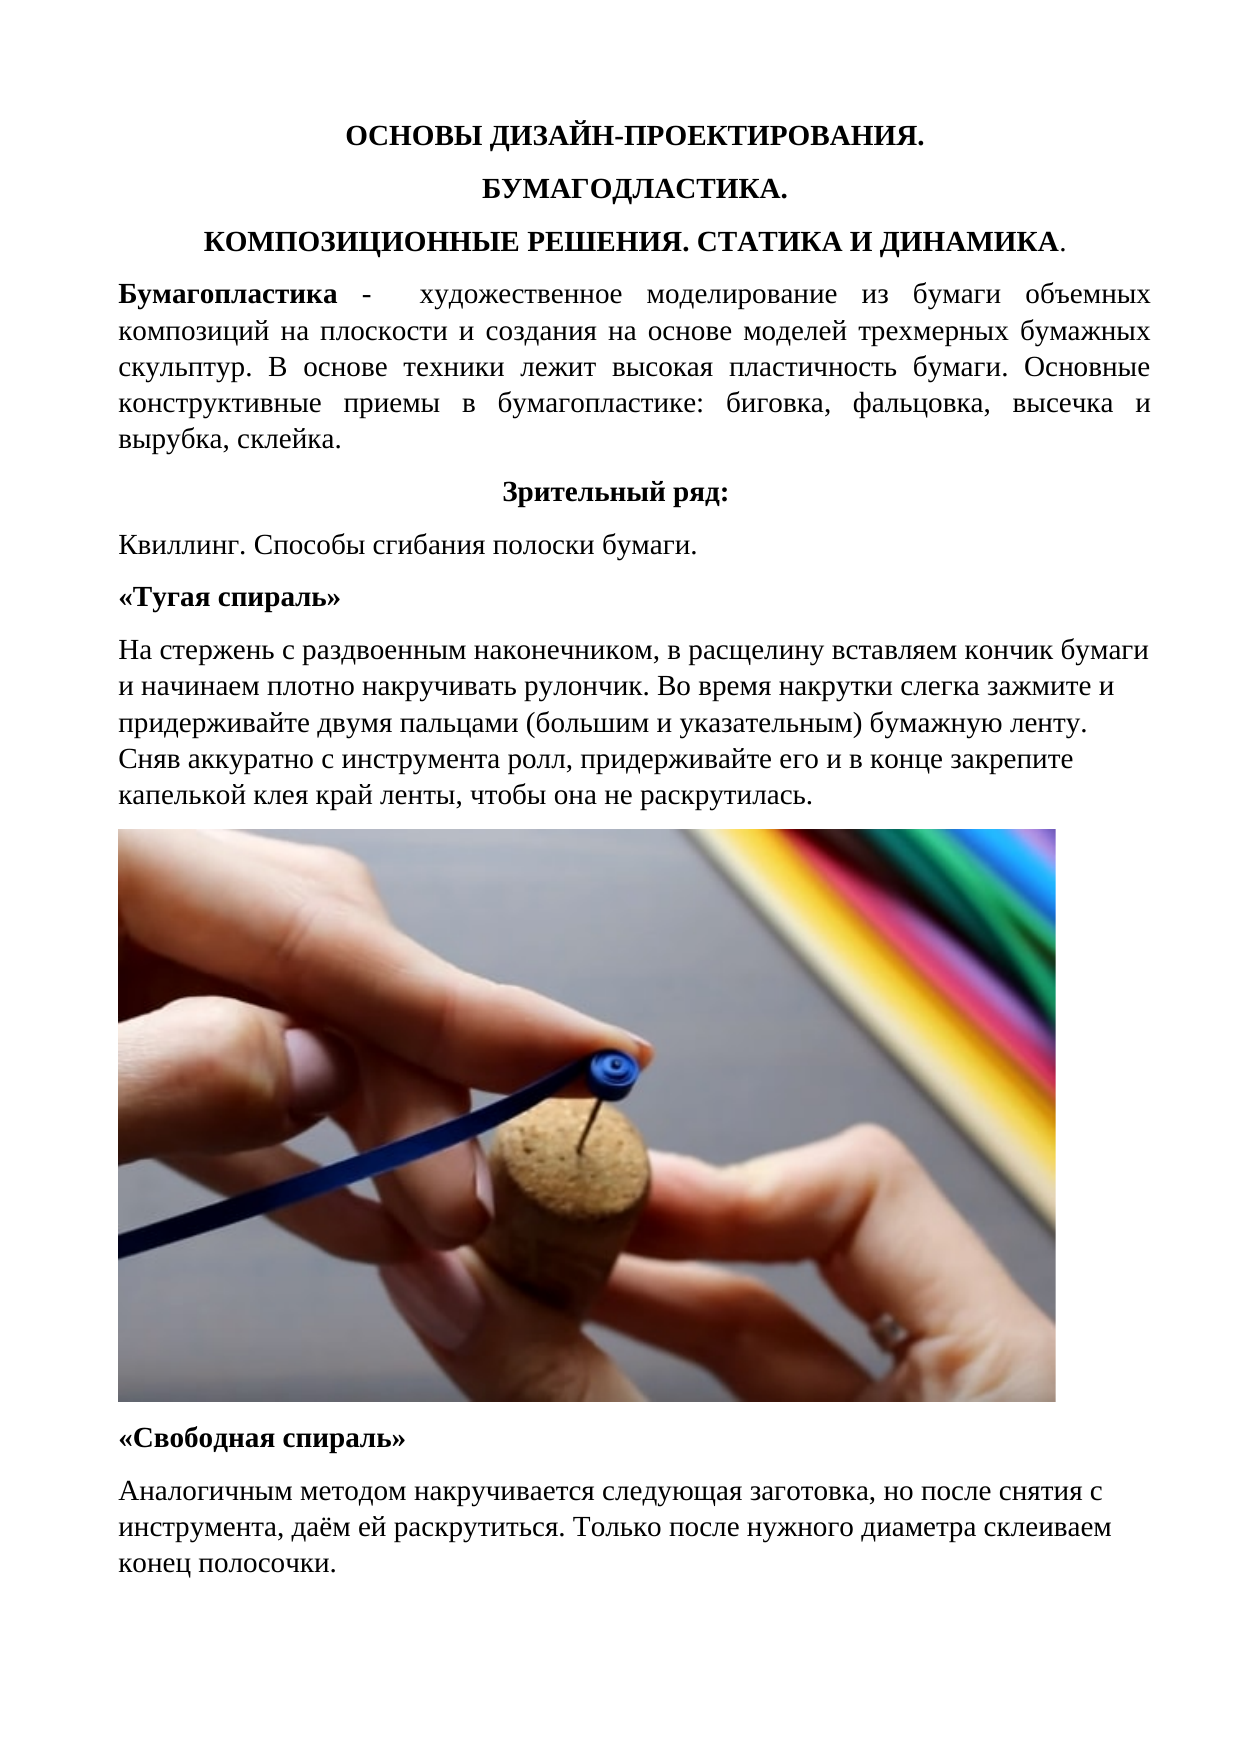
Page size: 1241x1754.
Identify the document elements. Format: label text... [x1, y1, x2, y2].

text БУМАГОДЛАСТИКА. [118, 171, 1152, 204]
picture [118, 829, 1056, 1402]
text Аналогичным методом накручивается следующая заготовка, но после снятия с инструмента, даём ей раскрутиться. Только после нужного диаметра склеиваем конец полосочки. [118, 1473, 1152, 1579]
text Квиллинг. Способы сгибания полоски бумаги. [118, 527, 1152, 560]
text Зрительный ряд: [118, 474, 1152, 507]
text КОМПОЗИЦИОННЫЕ РЕШЕНИЯ. СТАТИКА И ДИНАМИКА. [118, 224, 1152, 257]
text На стержень с раздвоенным наконечником, в расщелину вставляем кончик бумаги и начинаем плотно накручивать рулончик. Во время накрутки слегка зажмите и придерживайте двумя пальцами (большим и указательным) бумажную ленту. Сняв аккуратно с инструмента ролл, придерживайте его и в конце закрепите капелькой клея край ленты, чтобы она не раскрутилась. [118, 632, 1152, 811]
text Бумагопластика - художественное моделирование из бумаги объемных композиций на плоскости и создания на основе моделей трехмерных бумажных скульптур. В основе техники лежит высокая пластичность бумаги. Основные конструктивные приемы в бумагопластике: биговка, фальцовка, высечка и вырубка, склейка. [118, 277, 1152, 455]
text ОСНОВЫ ДИЗАЙН-ПРОЕКТИРОВАНИЯ. [118, 118, 1152, 152]
text «Тугая спираль» [118, 579, 1152, 613]
text «Свободная спираль» [118, 1421, 1152, 1454]
